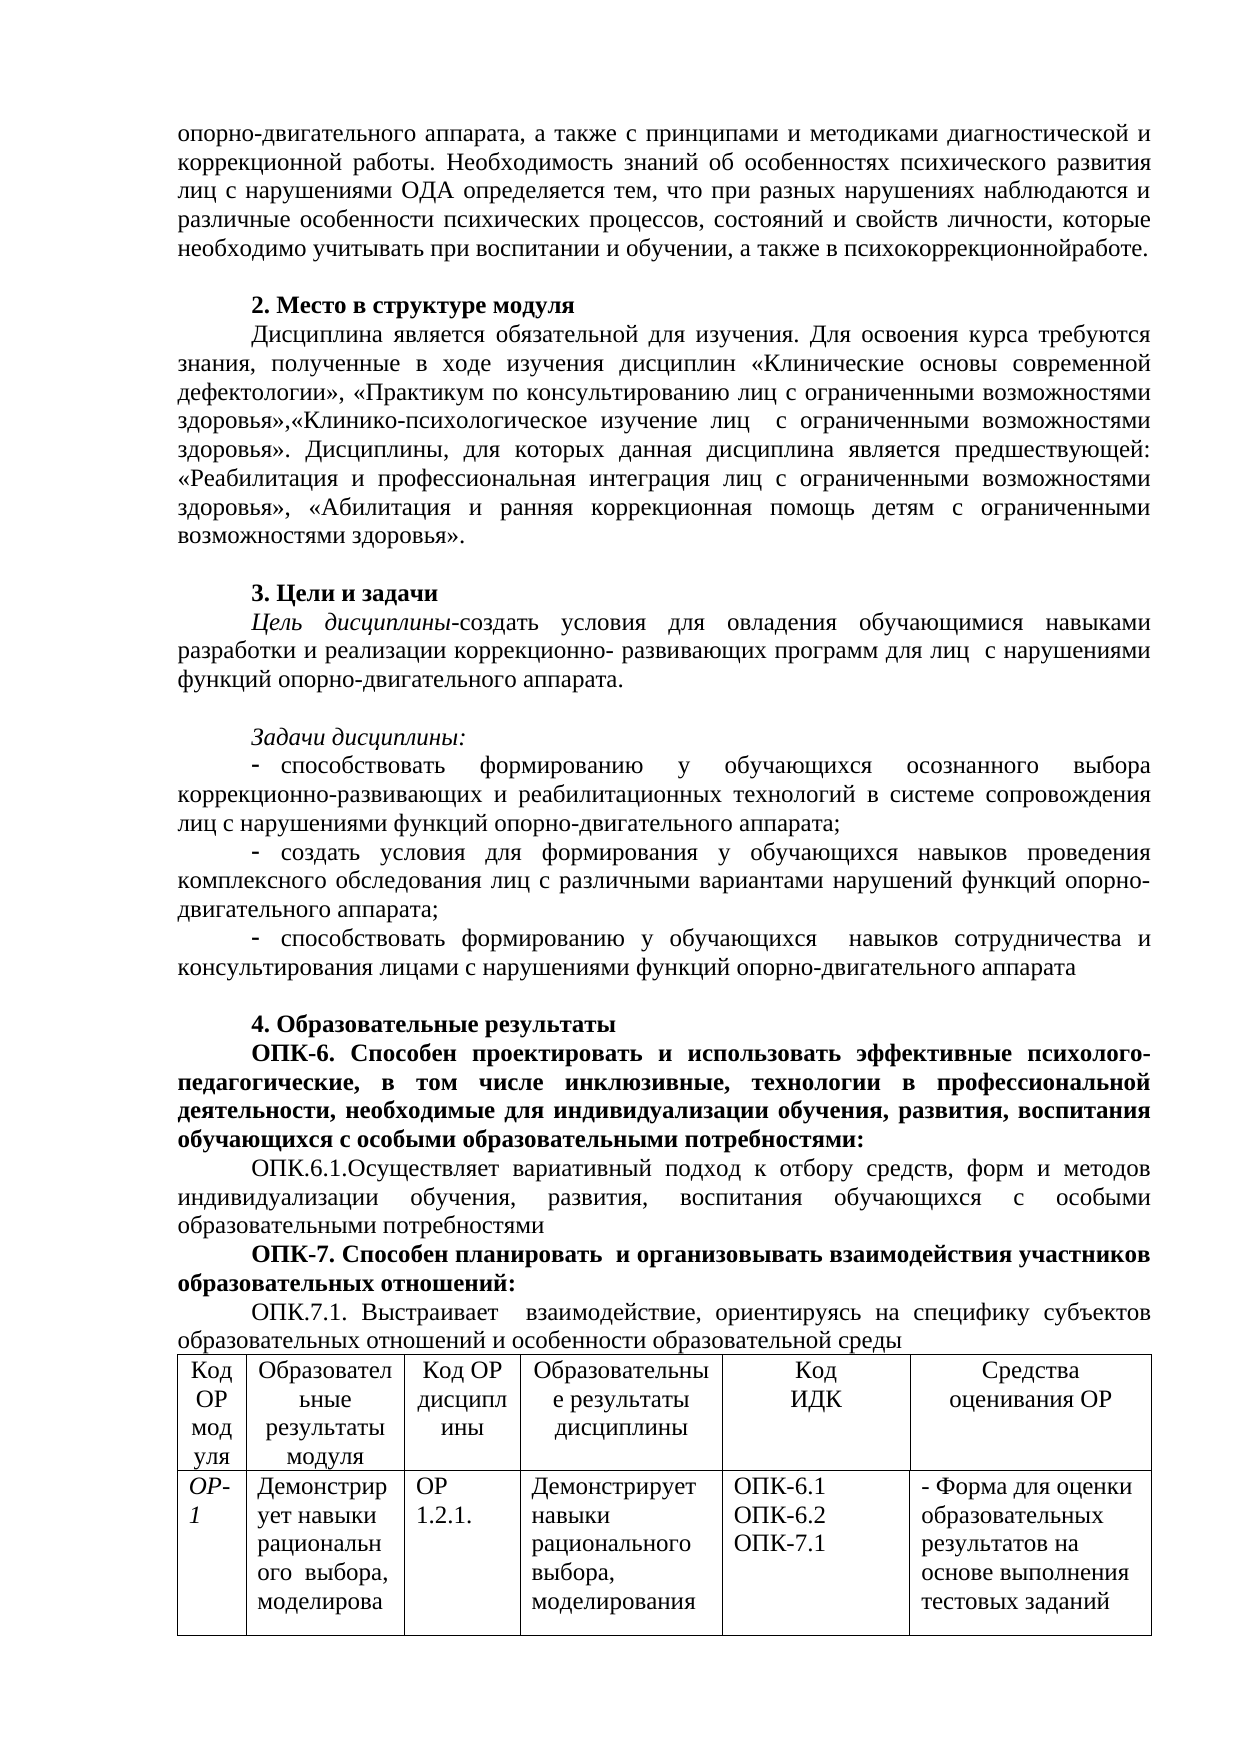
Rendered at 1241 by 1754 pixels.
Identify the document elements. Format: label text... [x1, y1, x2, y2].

text ОПК.7.1. Выстраивает взаимодействие, ориентируясь на специфику субъектов образовательных отношений и особенности образовательной среды [177, 1297, 1152, 1354]
list способствовать формированию у обучающихся навыков сотрудничества и консультирования лицами с нарушениями функций опорно-двигательного аппарата [177, 923, 1152, 981]
table_header Образовательные результаты дисциплины [521, 1355, 722, 1470]
table_header Образовательные результаты модуля [247, 1355, 404, 1470]
text ОПК-6. Способен проектировать и использовать эффективные психолого-педагогические, в том числе инклюзивные, технологии в профессиональной деятельности, необходимые для индивидуализации обучения, развития, воспитания обучающихся с особыми образовательными потребностями: [177, 1038, 1152, 1153]
text Дисциплина является обязательной для изучения. Для освоения курса требуются знания, полученные в ходе изучения дисциплин «Клинические основы современной дефектологии», «Практикум по консультированию лиц с ограниченными возможностями здоровья»,«Клинико-психологическое изучение лиц с ограниченными возможностями здоровья». Дисциплины, для которых данная дисциплина является предшествующей: «Реабилитация и профессиональная интеграция лиц с ограниченными возможностями здоровья», «Абилитация и ранняя коррекционная помощь детям с ограниченными возможностями здоровья». [177, 319, 1152, 549]
table_header Код ОР модуля [178, 1355, 246, 1470]
text 4. Образовательные результаты [177, 1009, 1152, 1038]
table_header Средства оценивания ОР [911, 1355, 1151, 1470]
text 2. Место в структуре модуля [177, 291, 1152, 319]
text ОПК.6.1.Осуществляет вариативный подход к отбору средств, форм и методов индивидуализации обучения, развития, воспитания обучающихся с особыми образовательными потребностями [177, 1153, 1152, 1239]
text ОПК-7. Способен планировать и организовывать взаимодействия участников образовательных отношений: [177, 1239, 1152, 1297]
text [177, 118, 1152, 262]
table_cell ОР 1.2.1. [405, 1471, 520, 1635]
subtitle Цель дисциплины-создать условия для овладения обучающимися навыками разработки и реализации коррекционно- развивающих программ для лиц с нарушениями функций опорно-двигательного аппарата. [177, 607, 1152, 693]
text Задачи дисциплины: [177, 722, 1152, 751]
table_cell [247, 1471, 404, 1635]
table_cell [521, 1471, 722, 1635]
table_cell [723, 1471, 909, 1635]
list способствовать формированию у обучающихся осознанного выбора коррекционно-развивающих и реабилитационных технологий в системе сопровождения лиц с нарушениями функций опорно-двигательного аппарата; [177, 751, 1152, 837]
table_header Код ИДК [723, 1355, 910, 1470]
table_header Код ОР дисциплины [405, 1355, 520, 1470]
table_cell ОР-1 [178, 1471, 246, 1635]
text 3. Цели и задачи [177, 578, 1152, 607]
list создать условия для формирования у обучающихся навыков проведения комплексного обследования лиц с различными вариантами нарушений функций опорно-двигательного аппарата; [177, 837, 1152, 923]
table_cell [910, 1471, 1151, 1635]
